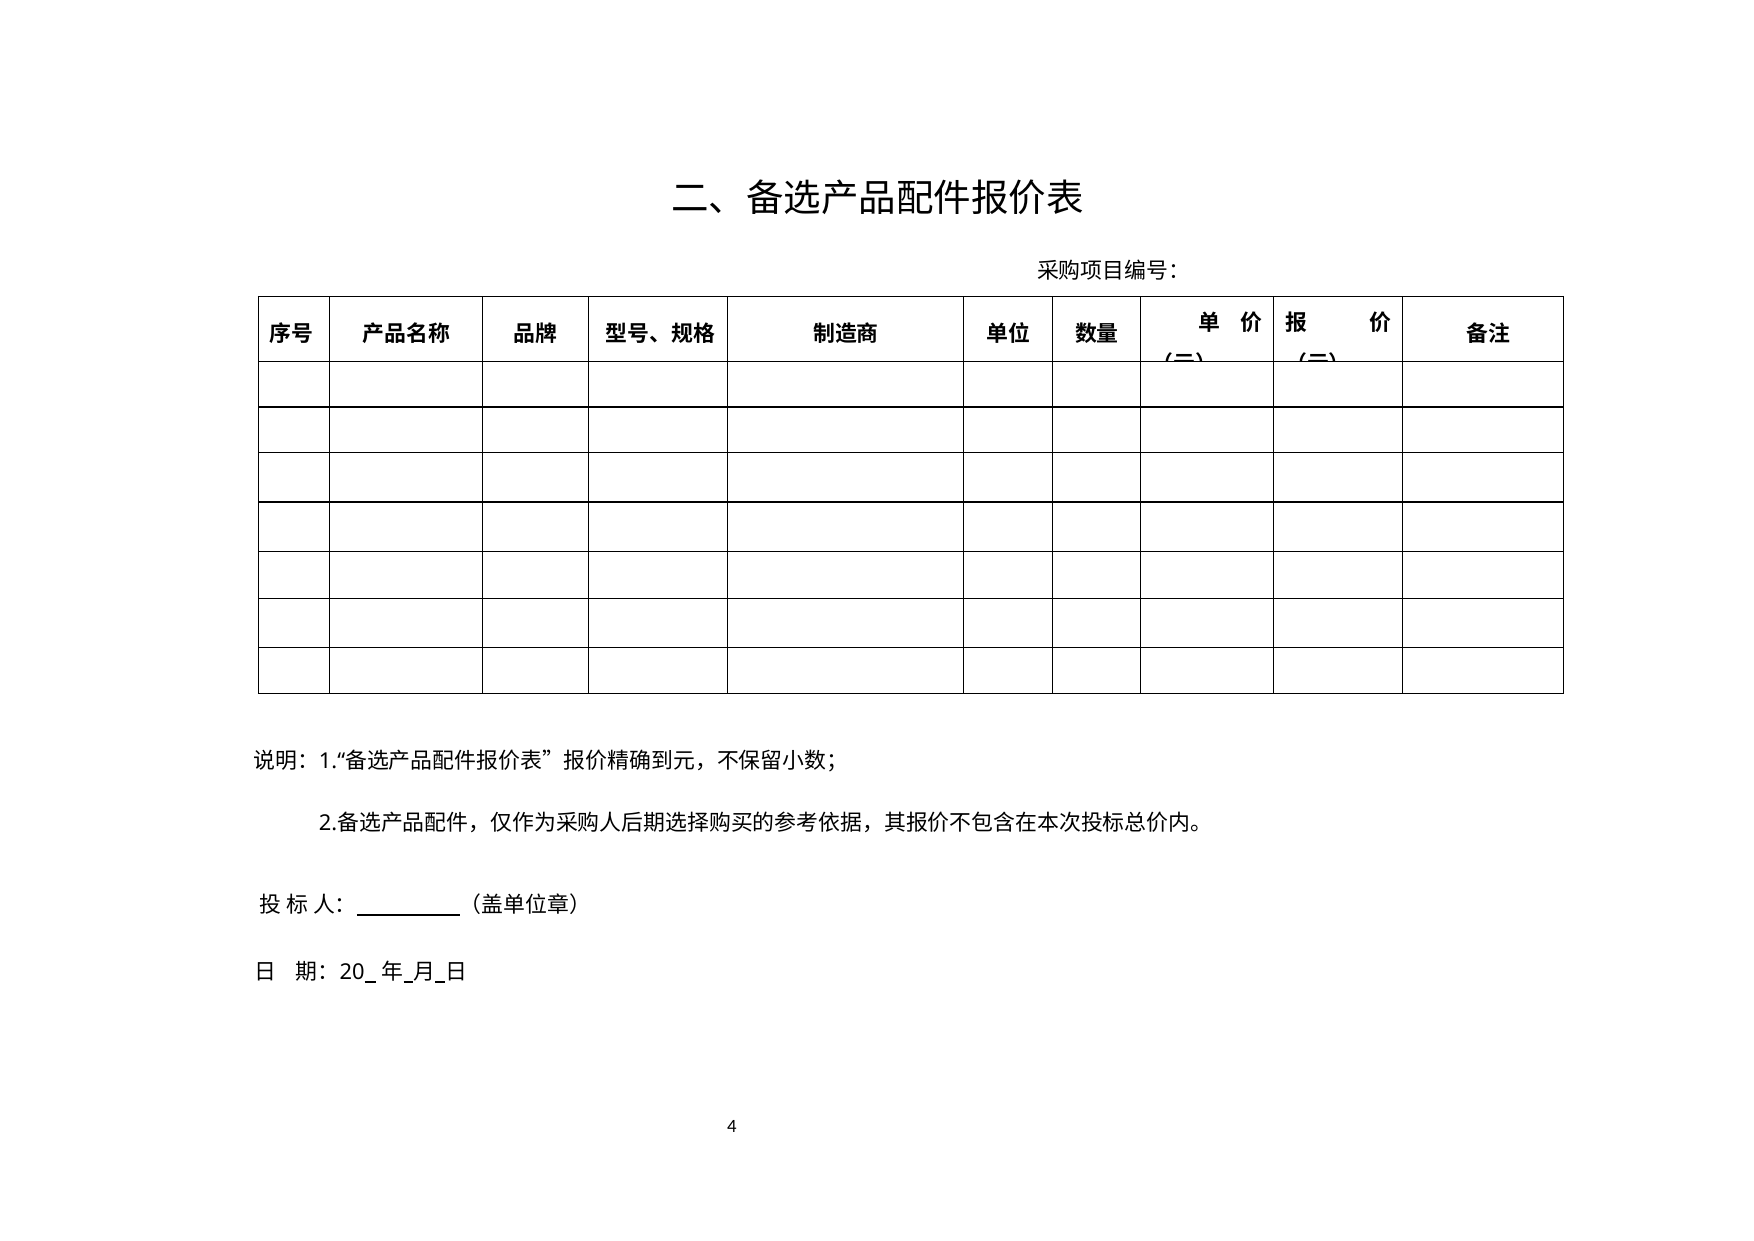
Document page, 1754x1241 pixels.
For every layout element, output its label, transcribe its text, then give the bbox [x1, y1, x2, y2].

table_cell [1403, 408, 1563, 452]
table_header 单位 [964, 297, 1052, 361]
table_cell [1403, 648, 1563, 693]
table_cell [1141, 362, 1273, 406]
table_header 报价（元） [1274, 297, 1402, 361]
table_cell [1141, 648, 1273, 693]
table_cell [589, 552, 727, 598]
table_header 型号、规格 [589, 297, 727, 361]
table_cell [964, 552, 1052, 598]
table_cell [259, 503, 329, 551]
table_cell [728, 453, 963, 501]
table_cell [1141, 503, 1273, 551]
text 日 期：20 年 月 日 [150, 946, 1604, 987]
table_cell [1403, 453, 1563, 501]
table_cell [1403, 362, 1563, 406]
table_cell [964, 453, 1052, 501]
table_cell [1403, 552, 1563, 598]
text 投 标 人： （盖单位章） [150, 879, 1604, 921]
table_cell [483, 453, 588, 501]
table_header 单价（元） [1141, 297, 1273, 361]
table_header 备注 [1403, 297, 1563, 361]
table_cell [1274, 408, 1402, 452]
table_cell [1053, 552, 1140, 598]
table_cell [589, 503, 727, 551]
table_cell [1141, 552, 1273, 598]
table_cell [1053, 362, 1140, 406]
table_cell [259, 552, 329, 598]
table_cell [728, 599, 963, 647]
table_cell [589, 453, 727, 501]
table_cell [728, 362, 963, 406]
table_cell [330, 648, 482, 693]
table_cell [330, 503, 482, 551]
text 2.备选产品配件，仅作为采购人后期选择购买的参考依据，其报价不包含在本次投标总价内。 [231, 804, 1604, 837]
table_header 序号 [259, 297, 329, 361]
table_cell [1274, 453, 1402, 501]
table_cell [483, 503, 588, 551]
table_cell [1274, 648, 1402, 693]
table_cell [728, 552, 963, 598]
table_cell [330, 453, 482, 501]
table_cell [1053, 453, 1140, 501]
table_cell [964, 362, 1052, 406]
text 采购项目编号： [150, 245, 1604, 287]
table_cell [1053, 648, 1140, 693]
table_cell [589, 362, 727, 406]
table_cell [1141, 408, 1273, 452]
table_cell [483, 599, 588, 647]
table_cell [259, 408, 329, 452]
table_cell [1274, 503, 1402, 551]
table_cell [1141, 453, 1273, 501]
table_header 产品名称 [330, 297, 482, 361]
text 二、备选产品配件报价表 [150, 178, 1604, 220]
table_cell [589, 408, 727, 452]
table_cell [964, 648, 1052, 693]
table_header 品牌 [483, 297, 588, 361]
table_header 制造商 [728, 297, 963, 361]
table_cell [964, 503, 1052, 551]
table_cell [483, 408, 588, 452]
table_cell [330, 408, 482, 452]
table_cell [1141, 599, 1273, 647]
table_cell [1274, 552, 1402, 598]
table_cell [728, 408, 963, 452]
table_cell [1403, 503, 1563, 551]
table_cell [964, 599, 1052, 647]
table_cell [589, 599, 727, 647]
table_cell [259, 648, 329, 693]
table_cell [483, 648, 588, 693]
table_cell [964, 408, 1052, 452]
table_cell [483, 552, 588, 598]
table_cell [330, 552, 482, 598]
table_cell [1274, 362, 1402, 406]
table_cell [259, 453, 329, 501]
table_cell [259, 599, 329, 647]
table_header 数量 [1053, 297, 1140, 361]
table_cell [1053, 408, 1140, 452]
table_cell [483, 362, 588, 406]
table_cell [1403, 599, 1563, 647]
text 说明：1.“备选产品配件报价表”报价精确到元，不保留小数； [231, 743, 1604, 775]
table_cell [728, 503, 963, 551]
table_cell [330, 362, 482, 406]
table_cell [330, 599, 482, 647]
table_cell [259, 362, 329, 406]
table_cell [589, 648, 727, 693]
table_cell [1053, 503, 1140, 551]
table_cell [1274, 599, 1402, 647]
table_cell [1053, 599, 1140, 647]
table_cell [728, 648, 963, 693]
